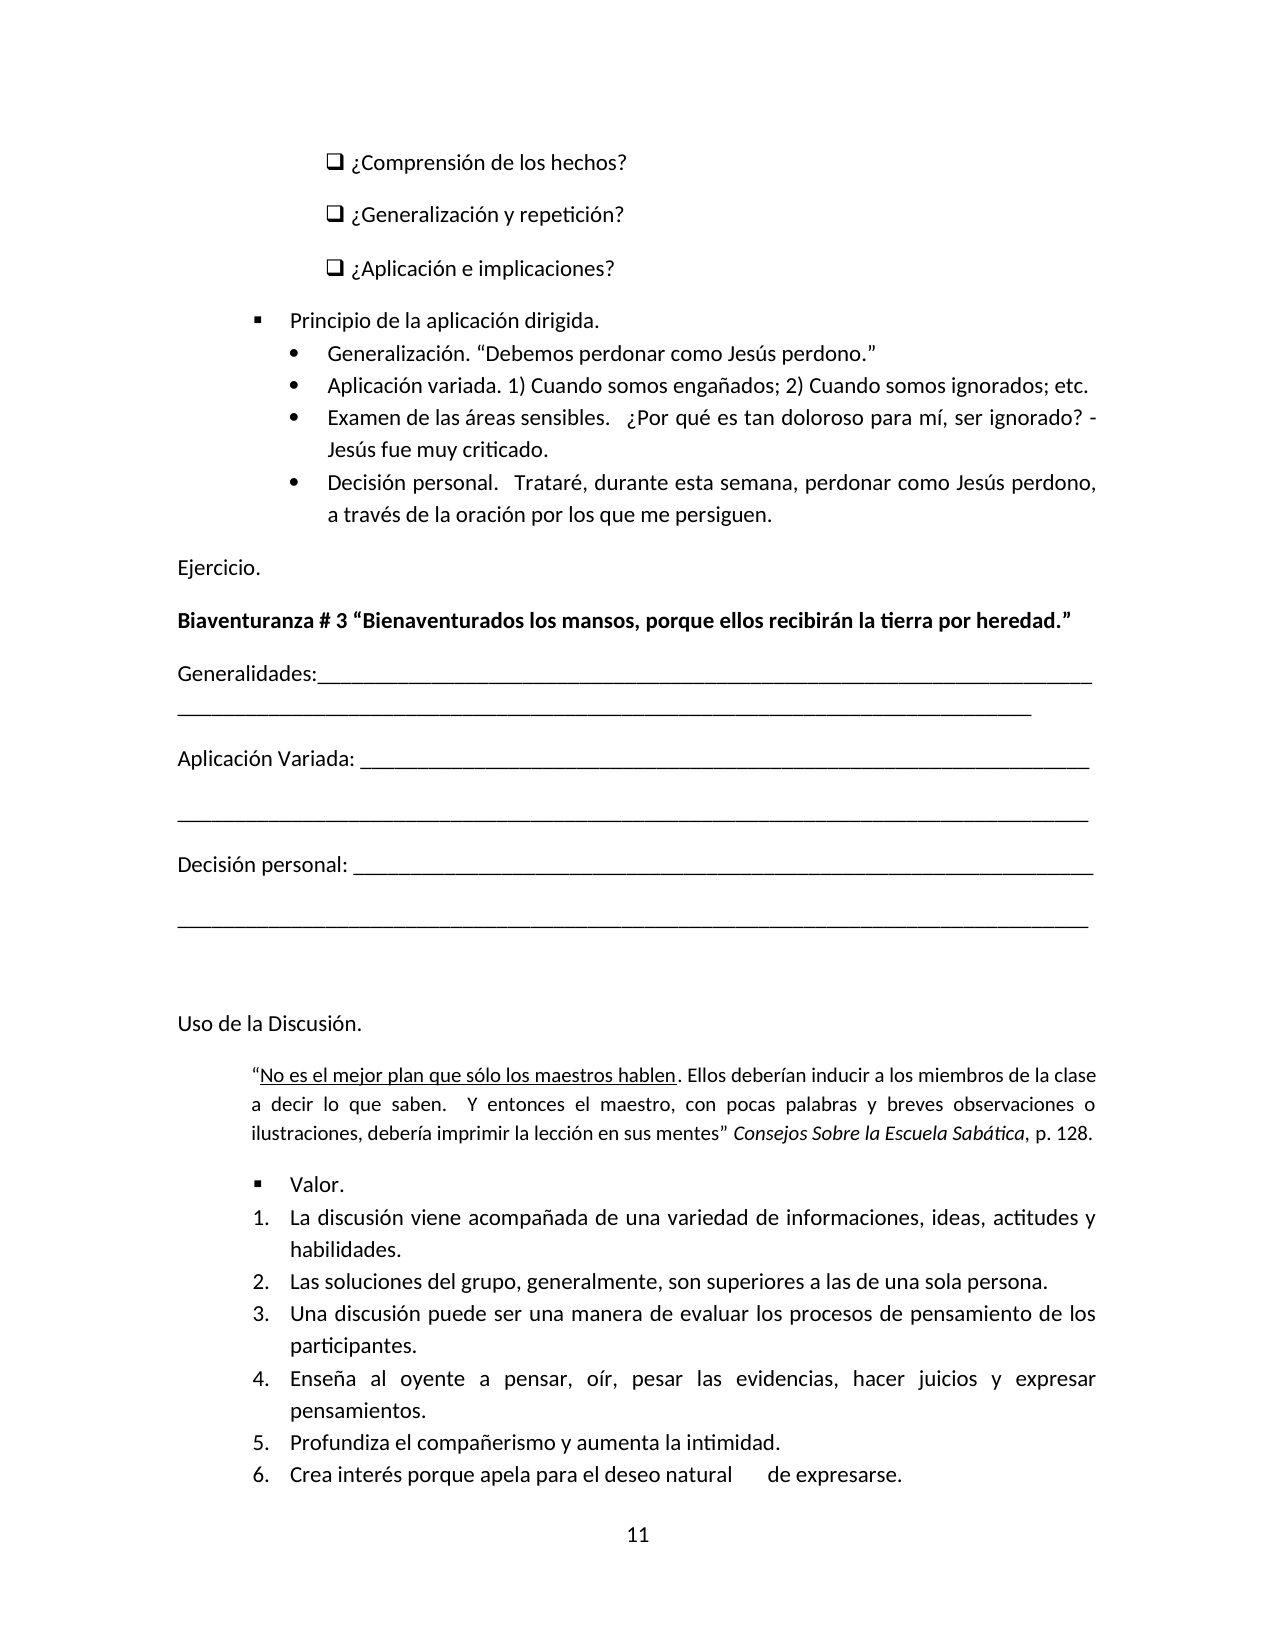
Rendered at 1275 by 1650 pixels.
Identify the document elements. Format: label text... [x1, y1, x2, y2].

text ________________________________________________________________________________ [177, 903, 1098, 931]
text Uso de la Discusión. [177, 1009, 1098, 1037]
list Decisión personal. Trataré, durante esta semana, perdonar como Jesús perdono, a través de la oración por los que me persiguen. [290, 468, 1098, 528]
list Una discusión puede ser una manera de evaluar los procesos de pensamiento de los participantes. [252, 1299, 1098, 1359]
list Principio de la aplicación dirigida. [252, 307, 1098, 335]
list Aplicación variada. 1) Cuando somos engañados; 2) Cuando somos ignorados; etc. [290, 371, 1098, 399]
text ¿Comprensión de los hechos? [251, 148, 1098, 176]
list Examen de las áreas sensibles. ¿Por qué es tan doloroso para mí, ser ignorado? -Jesús fue muy criticado. [290, 403, 1098, 463]
list Generalización. “Debemos perdonar como Jesús perdono.” [290, 339, 1098, 367]
text ¿Aplicación e implicaciones? [251, 254, 1098, 282]
text “No es el mejor plan que sólo los maestros hablen. Ellos deberían inducir a los miembros de la clase a decir lo que saben. Y entonces el maestro, con pocas palabras y breves observaciones o ilustraciones, debería imprimir la lección en sus mentes” Consejos Sobre la Escuela Sabática, p. 128. [251, 1062, 1098, 1146]
text Generalidades:_______________________________________________________________________________________________________________________________________________ [177, 659, 1098, 719]
list Las soluciones del grupo, generalmente, son superiores a las de una sola persona. [252, 1267, 1098, 1295]
text ¿Generalización y repetición? [251, 201, 1098, 229]
text Biaventuranza # 3 “Bienaventurados los mansos, porque ellos recibirán la tierra por heredad.” [177, 606, 1098, 634]
text Ejercicio. [177, 553, 1098, 581]
text Decisión personal: _________________________________________________________________ [177, 850, 1098, 878]
list Crea interés porque apela para el deseo natural de expresarse. [252, 1460, 1098, 1488]
list La discusión viene acompañada de una variedad de informaciones, ideas, actitudes y habilidades. [252, 1203, 1098, 1263]
text ________________________________________________________________________________ [177, 797, 1098, 825]
text Aplicación Variada: ________________________________________________________________ [177, 744, 1098, 772]
list Profundiza el compañerismo y aumenta la intimidad. [252, 1428, 1098, 1456]
list Valor. [252, 1171, 1098, 1198]
list Enseña al oyente a pensar, oír, pesar las evidencias, hacer juicios y expresar pensamientos. [252, 1364, 1098, 1424]
